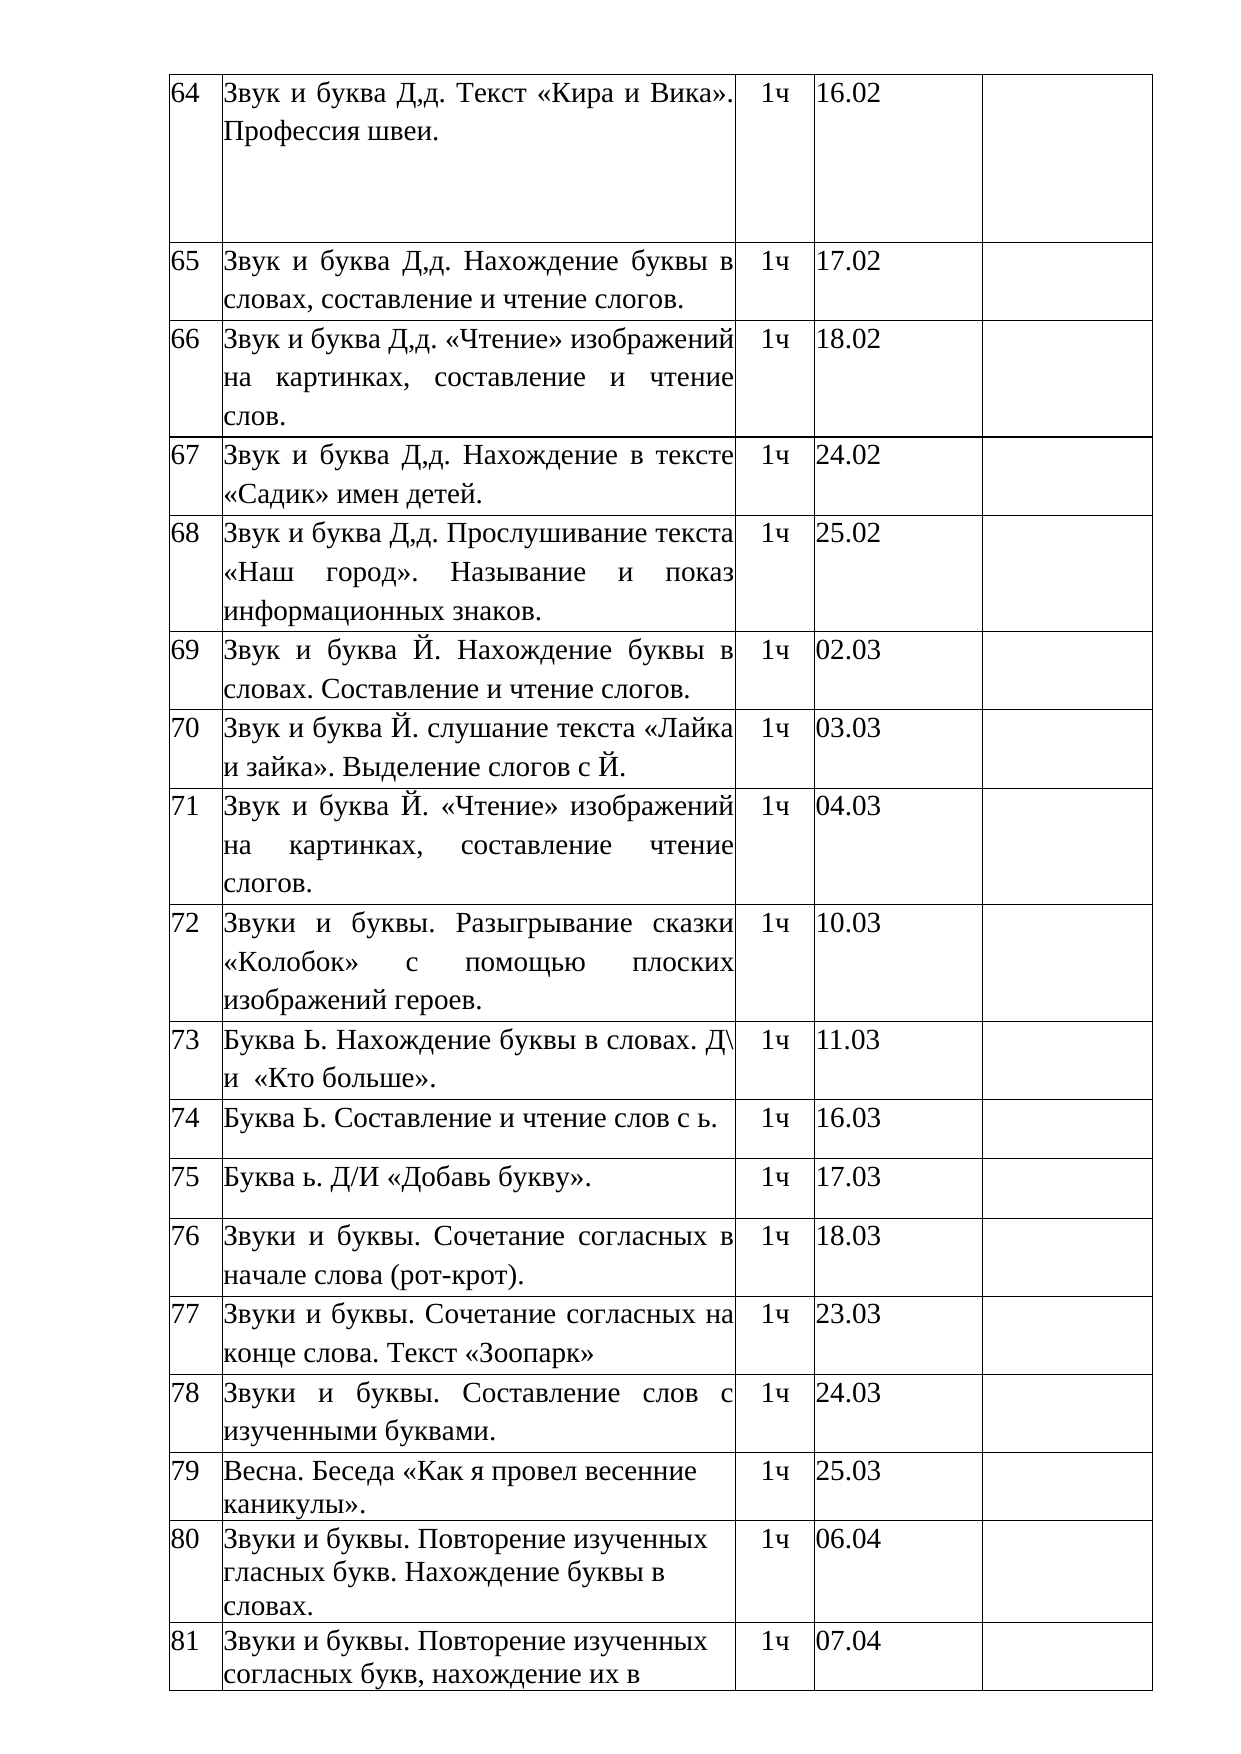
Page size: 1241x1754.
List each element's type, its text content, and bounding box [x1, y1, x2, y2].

table_cell 24.03 [815, 1375, 982, 1452]
table_cell 68 [170, 516, 222, 631]
table_cell 71 [170, 789, 222, 904]
table_cell 1ч [736, 243, 814, 320]
table_cell 75 [170, 1159, 222, 1217]
table_cell 1ч [736, 710, 814, 787]
table_cell 25.03 [815, 1453, 982, 1520]
table_cell 18.03 [815, 1219, 982, 1296]
table_cell [983, 710, 1152, 787]
table_cell Буква Ь. Составление и чтение слов с ь. [223, 1100, 735, 1158]
table_cell Весна. Беседа «Как я провел весенние каникулы». [223, 1453, 735, 1520]
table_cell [223, 1623, 735, 1690]
table_cell 10.03 [815, 905, 982, 1021]
table_cell Буква Ь. Нахождение буквы в словах. Д\и «Кто больше». [223, 1022, 735, 1099]
table_cell Буква ь. Д/И «Добавь букву». [223, 1159, 735, 1217]
table_cell Звуки и буквы. Составление слов с изученными буквами. [223, 1375, 735, 1452]
table_cell 25.02 [815, 516, 982, 631]
table_cell 81 [170, 1623, 222, 1690]
table_cell Звук и буква Й. «Чтение» изображений на картинках, составление чтение слогов. [223, 789, 735, 904]
table_cell 17.02 [815, 243, 982, 320]
table_cell 77 [170, 1297, 222, 1374]
table_cell [983, 1100, 1152, 1158]
table_cell 66 [170, 321, 222, 436]
table_cell 18.02 [815, 321, 982, 436]
table_cell [983, 321, 1152, 436]
table_cell [983, 905, 1152, 1021]
table_cell 64 [170, 75, 222, 242]
table_cell [983, 1219, 1152, 1296]
table_cell 1ч [736, 1297, 814, 1374]
table_cell 67 [170, 438, 222, 514]
table_cell [983, 438, 1152, 514]
table_cell 06.04 [815, 1521, 982, 1622]
table_cell Звуки и буквы. Разыгрывание сказки «Колобок» с помощью плоских изображений героев. [223, 905, 735, 1021]
table_cell 23.03 [815, 1297, 982, 1374]
table_cell 24.02 [815, 438, 982, 514]
table_cell 79 [170, 1453, 222, 1520]
table_cell 1ч [736, 321, 814, 436]
table_cell Звук и буква Д,д. Нахождение буквы в словах, составление и чтение слогов. [223, 243, 735, 320]
table_cell Звук и буква Й. слушание текста «Лайка и зайка». Выделение слогов с Й. [223, 710, 735, 787]
table_cell Звук и буква Д,д. Текст «Кира и Вика». Профессия швеи. [223, 75, 735, 242]
table_cell 02.03 [815, 632, 982, 709]
table_cell 04.03 [815, 789, 982, 904]
table_cell 1ч [736, 632, 814, 709]
table_cell [983, 1022, 1152, 1099]
table_cell [983, 75, 1152, 242]
table_cell [983, 1521, 1152, 1622]
table_cell [983, 516, 1152, 631]
table_cell [983, 1453, 1152, 1520]
table_cell 1ч [736, 516, 814, 631]
table_cell 17.03 [815, 1159, 982, 1217]
table_cell 1ч [736, 1100, 814, 1158]
table_cell 1ч [736, 905, 814, 1021]
table_cell 1ч [736, 1022, 814, 1099]
table_cell 69 [170, 632, 222, 709]
table_cell Звуки и буквы. Сочетание согласных на конце слова. Текст «Зоопарк» [223, 1297, 735, 1374]
table_cell [983, 1297, 1152, 1374]
table_cell 1ч [736, 438, 814, 514]
table_cell 1ч [736, 1453, 814, 1520]
table_cell [983, 243, 1152, 320]
table_cell [983, 1159, 1152, 1217]
table_cell 1ч [736, 75, 814, 242]
table_cell [983, 1375, 1152, 1452]
table_cell 1ч [736, 1623, 814, 1690]
table_cell 16.02 [815, 75, 982, 242]
table_cell 1ч [736, 1521, 814, 1622]
table_cell Звук и буква Д,д. Нахождение в тексте «Садик» имен детей. [223, 438, 735, 514]
table_cell [983, 1623, 1152, 1690]
table_cell 73 [170, 1022, 222, 1099]
table_cell 70 [170, 710, 222, 787]
table_cell 03.03 [815, 710, 982, 787]
table_cell Звук и буква Д,д. «Чтение» изображений на картинках, составление и чтение слов. [223, 321, 735, 436]
table_cell Звук и буква Д,д. Прослушивание текста «Наш город». Называние и показ информационных знаков. [223, 516, 735, 631]
table_cell 76 [170, 1219, 222, 1296]
table_cell 72 [170, 905, 222, 1021]
table_cell 65 [170, 243, 222, 320]
table_cell 78 [170, 1375, 222, 1452]
table_cell 1ч [736, 789, 814, 904]
table_cell Звук и буква Й. Нахождение буквы в словах. Составление и чтение слогов. [223, 632, 735, 709]
table_cell 74 [170, 1100, 222, 1158]
table_cell [983, 632, 1152, 709]
table_cell 11.03 [815, 1022, 982, 1099]
table_cell 07.04 [815, 1623, 982, 1690]
table_cell 16.03 [815, 1100, 982, 1158]
table_cell Звуки и буквы. Повторение изученных гласных букв. Нахождение буквы в словах. [223, 1521, 735, 1622]
table_cell [983, 789, 1152, 904]
table_cell 80 [170, 1521, 222, 1622]
table_cell 1ч [736, 1159, 814, 1217]
table_cell Звуки и буквы. Сочетание согласных в начале слова (рот-крот). [223, 1219, 735, 1296]
table_cell 1ч [736, 1375, 814, 1452]
table_cell 1ч [736, 1219, 814, 1296]
